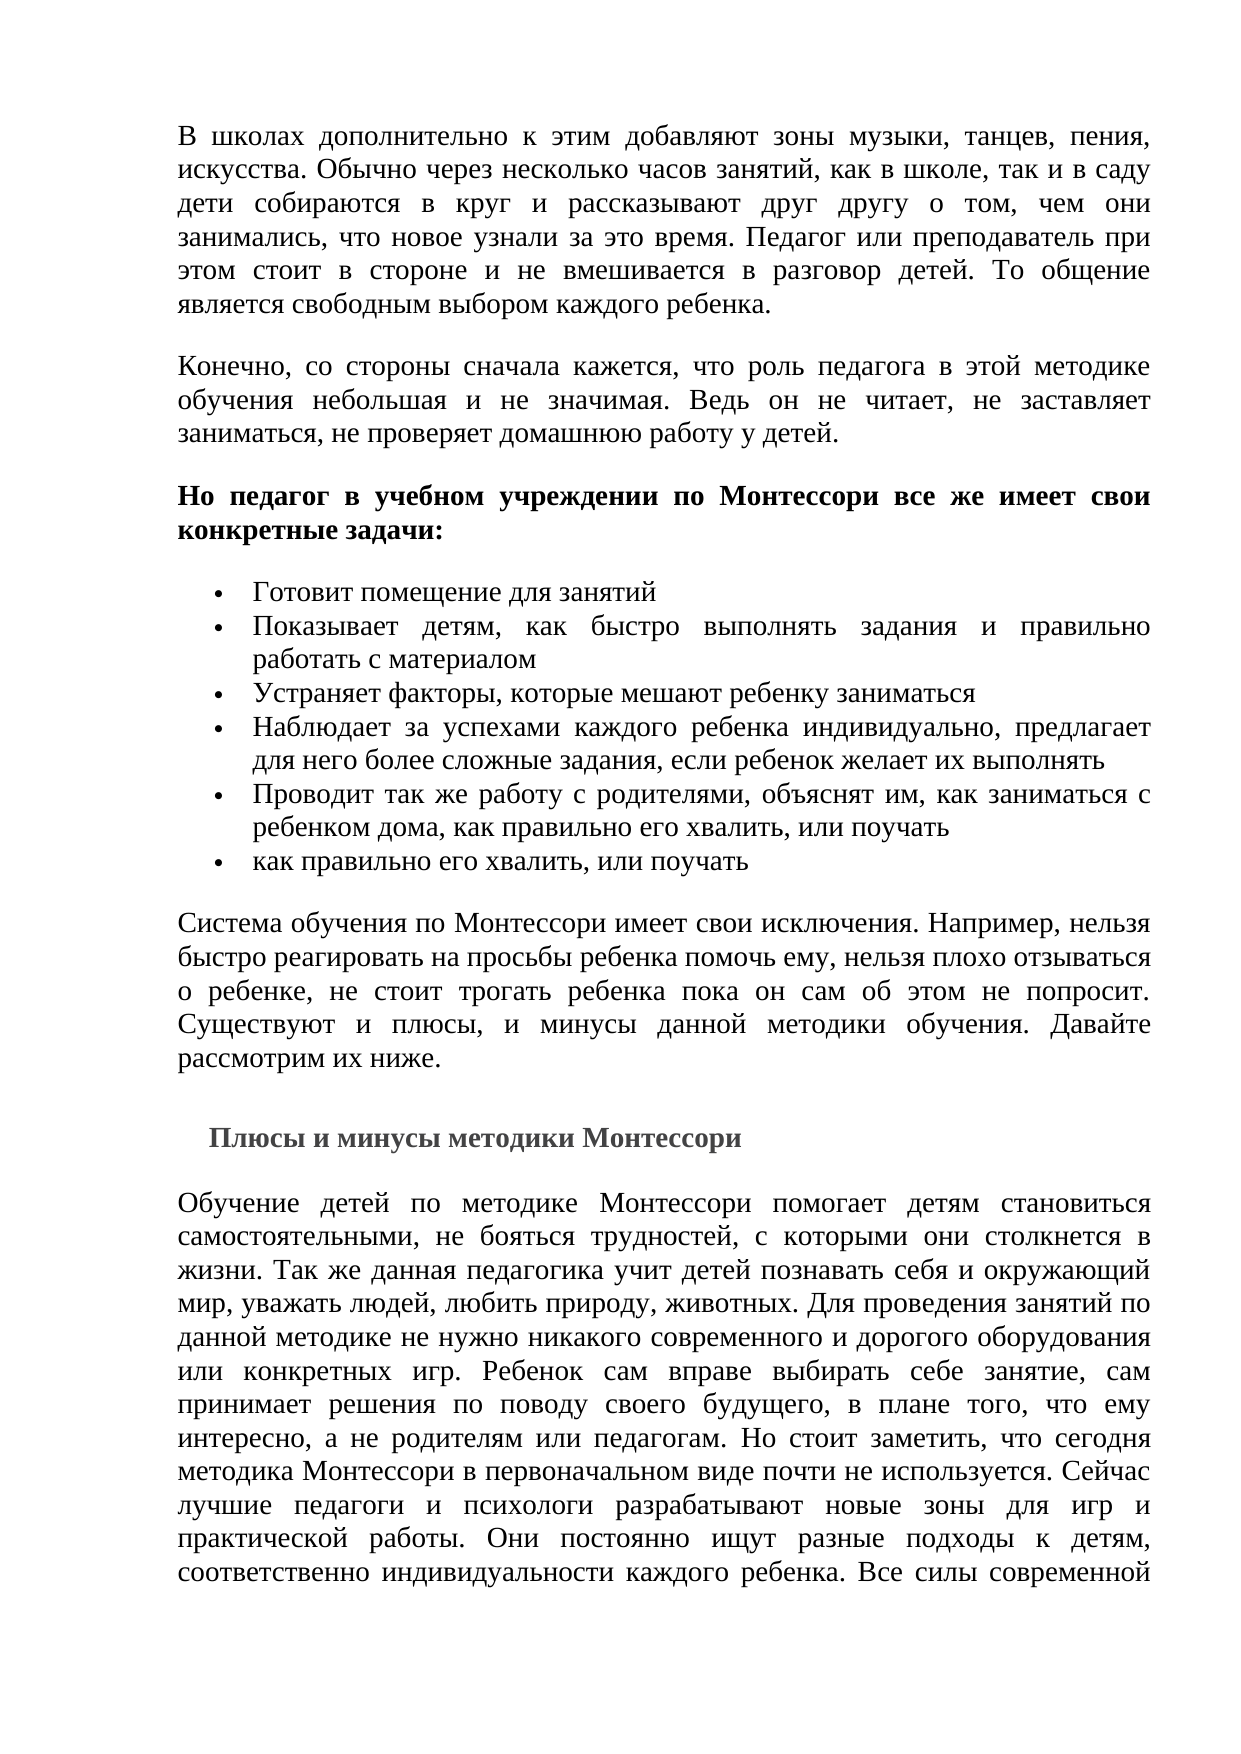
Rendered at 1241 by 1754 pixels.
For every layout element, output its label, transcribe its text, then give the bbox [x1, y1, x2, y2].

list Устраняет факторы, которые мешают ребенку заниматься [215, 675, 1152, 709]
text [177, 1185, 1152, 1587]
text В школах дополнительно к этим добавляют зоны музыки, танцев, пения, искусства. Обычно через несколько часов занятий, как в школе, так и в саду дети собираются в круг и рассказывают друг другу о том, чем они занимались, что новое узнали за это время. Педагог или преподаватель при этом стоит в стороне и не вмешивается в разговор детей. То общение является свободным выбором каждого ребенка. [177, 118, 1152, 319]
list как правильно его хвалить, или поучать [215, 843, 1152, 876]
text Плюсы и минусы методики Монтессори [208, 1120, 1152, 1154]
list Готовит помещение для занятий [215, 574, 1152, 608]
text Система обучения по Монтессори имеет свои исключения. Например, нельзя быстро реагировать на просьбы ребенка помочь ему, нельзя плохо отзываться о ребенке, не стоит трогать ребенка пока он сам об этом не попросит. Существуют и плюсы, и минусы данной методики обучения. Давайте рассмотрим их ниже. [177, 906, 1152, 1073]
list Наблюдает за успехами каждого ребенка индивидуально, предлагает для него более сложные задания, если ребенок желает их выполнять [215, 709, 1152, 776]
list Показывает детям, как быстро выполнять задания и правильно работать с материалом [215, 608, 1152, 675]
list Проводит так же работу с родителями, объяснят им, как заниматься с ребенком дома, как правильно его хвалить, или поучать [215, 776, 1152, 843]
text Но педагог в учебном учреждении по Монтессори все же имеет свои конкретные задачи: [177, 478, 1152, 545]
text Конечно, со стороны сначала кажется, что роль педагога в этой методике обучения небольшая и не значимая. Ведь он не читает, не заставляет заниматься, не проверяет домашнюю работу у детей. [177, 348, 1152, 449]
